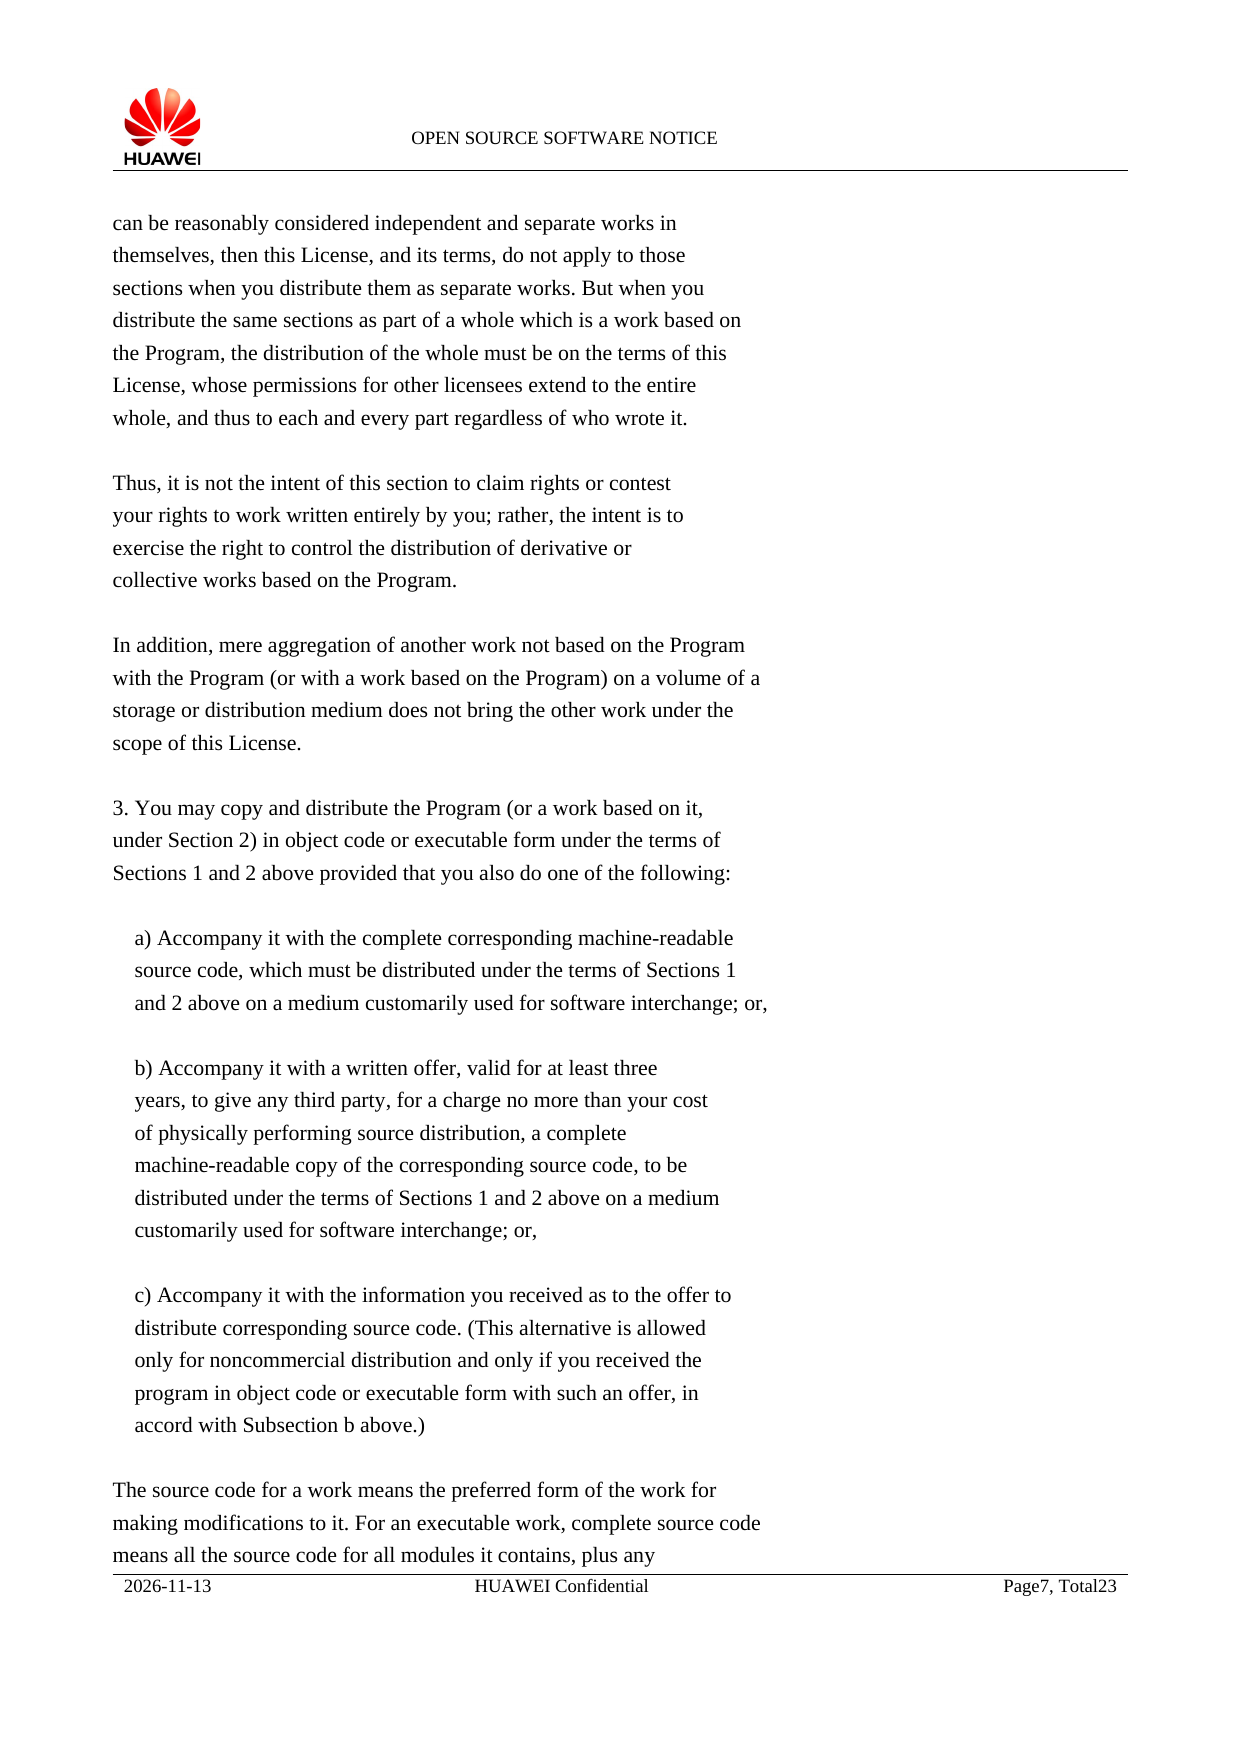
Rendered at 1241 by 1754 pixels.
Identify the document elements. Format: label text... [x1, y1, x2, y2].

picture [124, 88, 201, 165]
